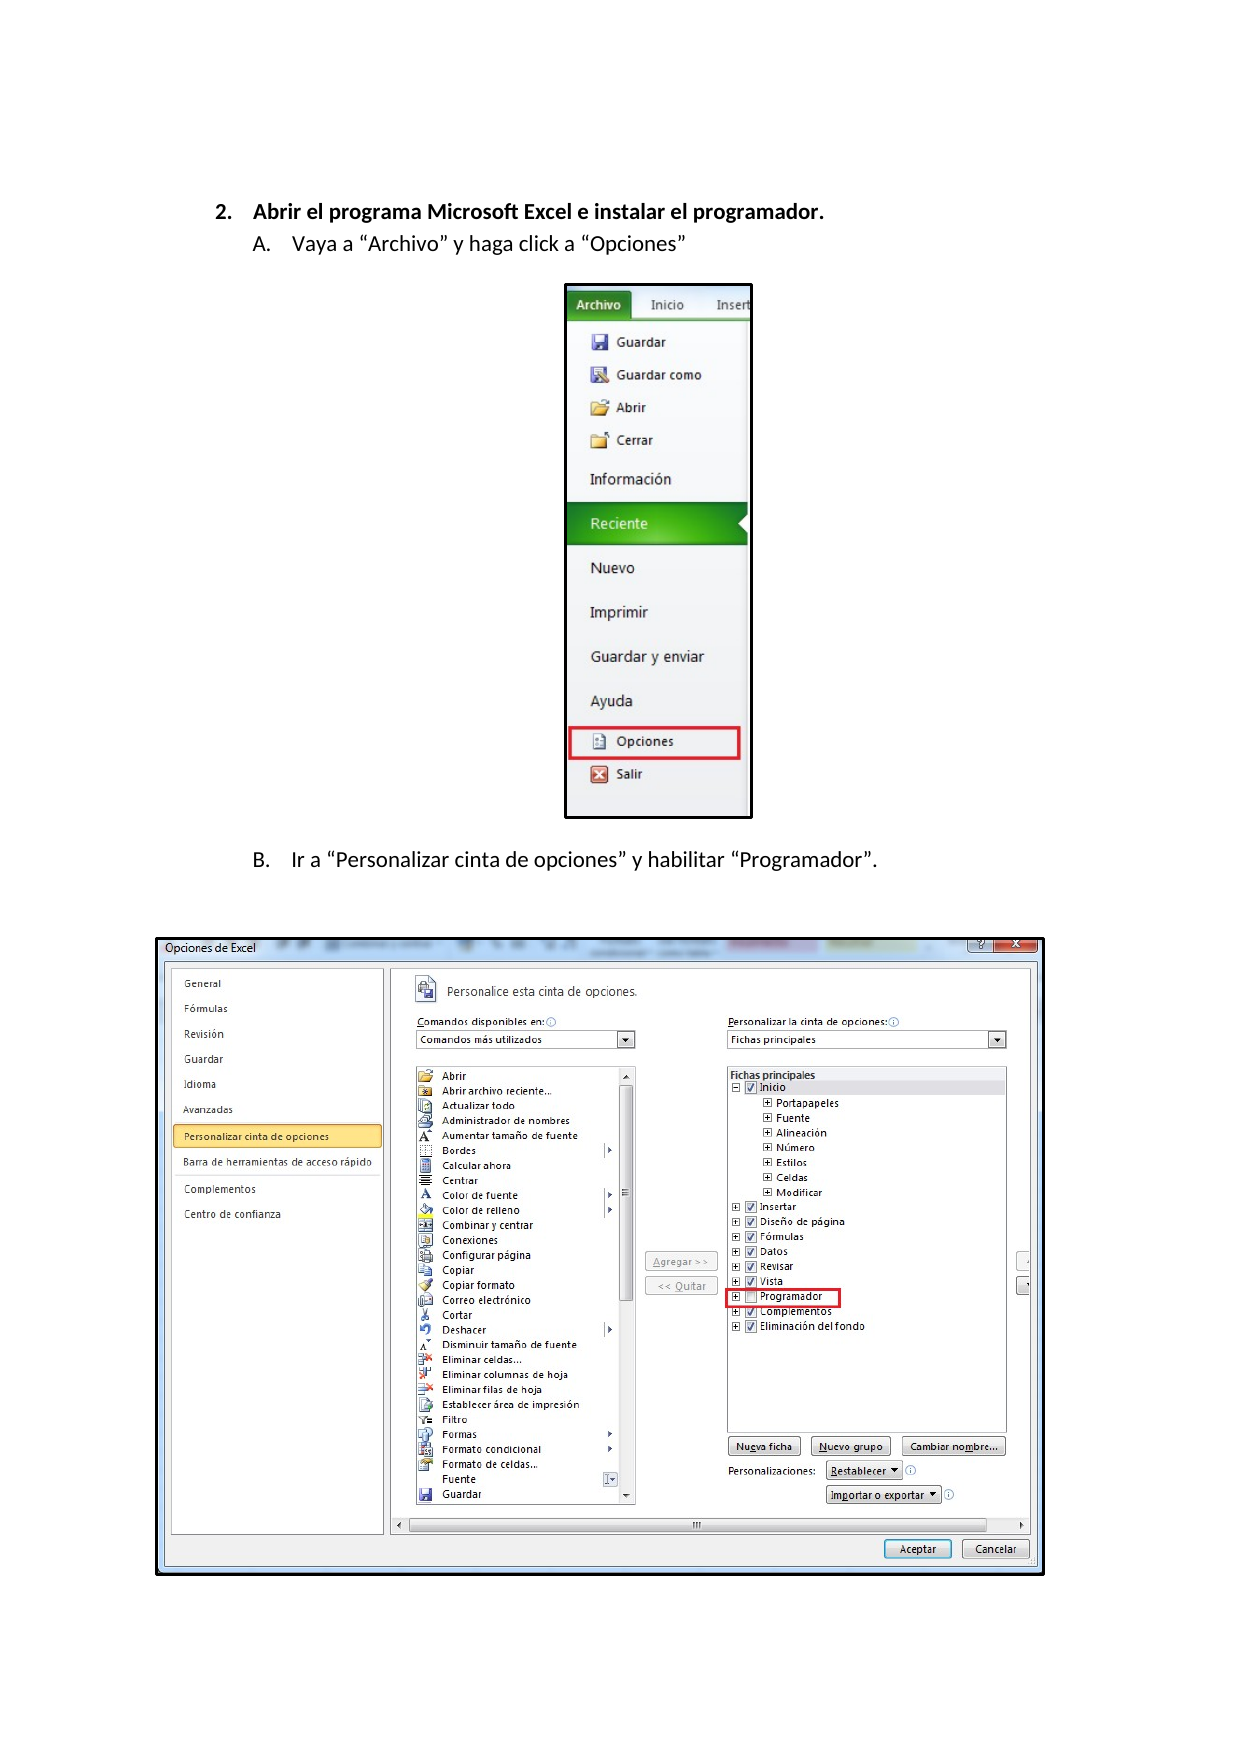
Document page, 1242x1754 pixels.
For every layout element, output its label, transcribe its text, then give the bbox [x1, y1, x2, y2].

text B. Ir a “Personalizar cinta de opciones” y habilitar “Programador”. [252, 845, 1067, 873]
picture [158, 940, 1042, 1573]
picture [567, 286, 750, 816]
text 2. Abrir el programa Microsoft Excel e instalar el programador. [215, 197, 1067, 225]
text A. Vaya a “Archivo” y haga click a “Opciones” [252, 229, 1067, 257]
